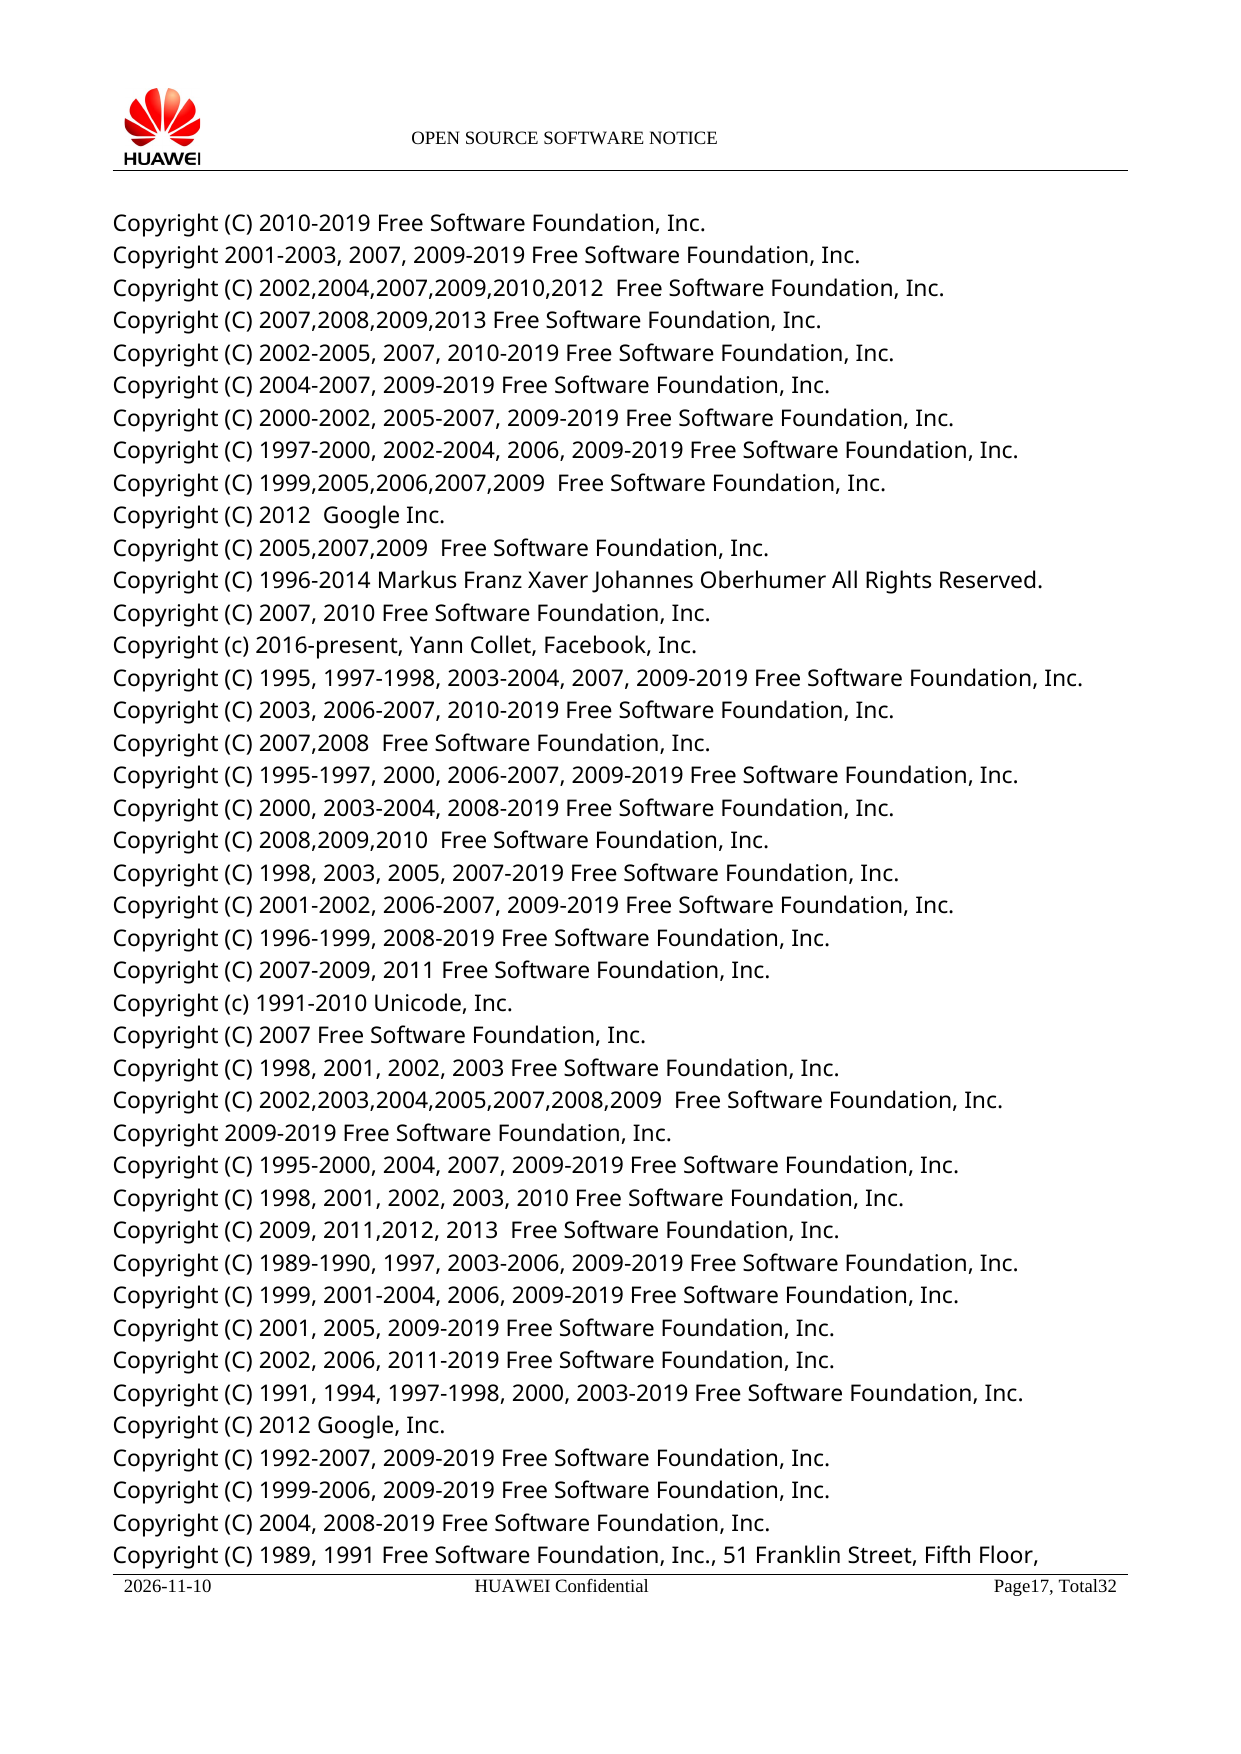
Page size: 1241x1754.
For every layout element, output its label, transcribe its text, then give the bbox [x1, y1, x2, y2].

picture [124, 88, 201, 165]
